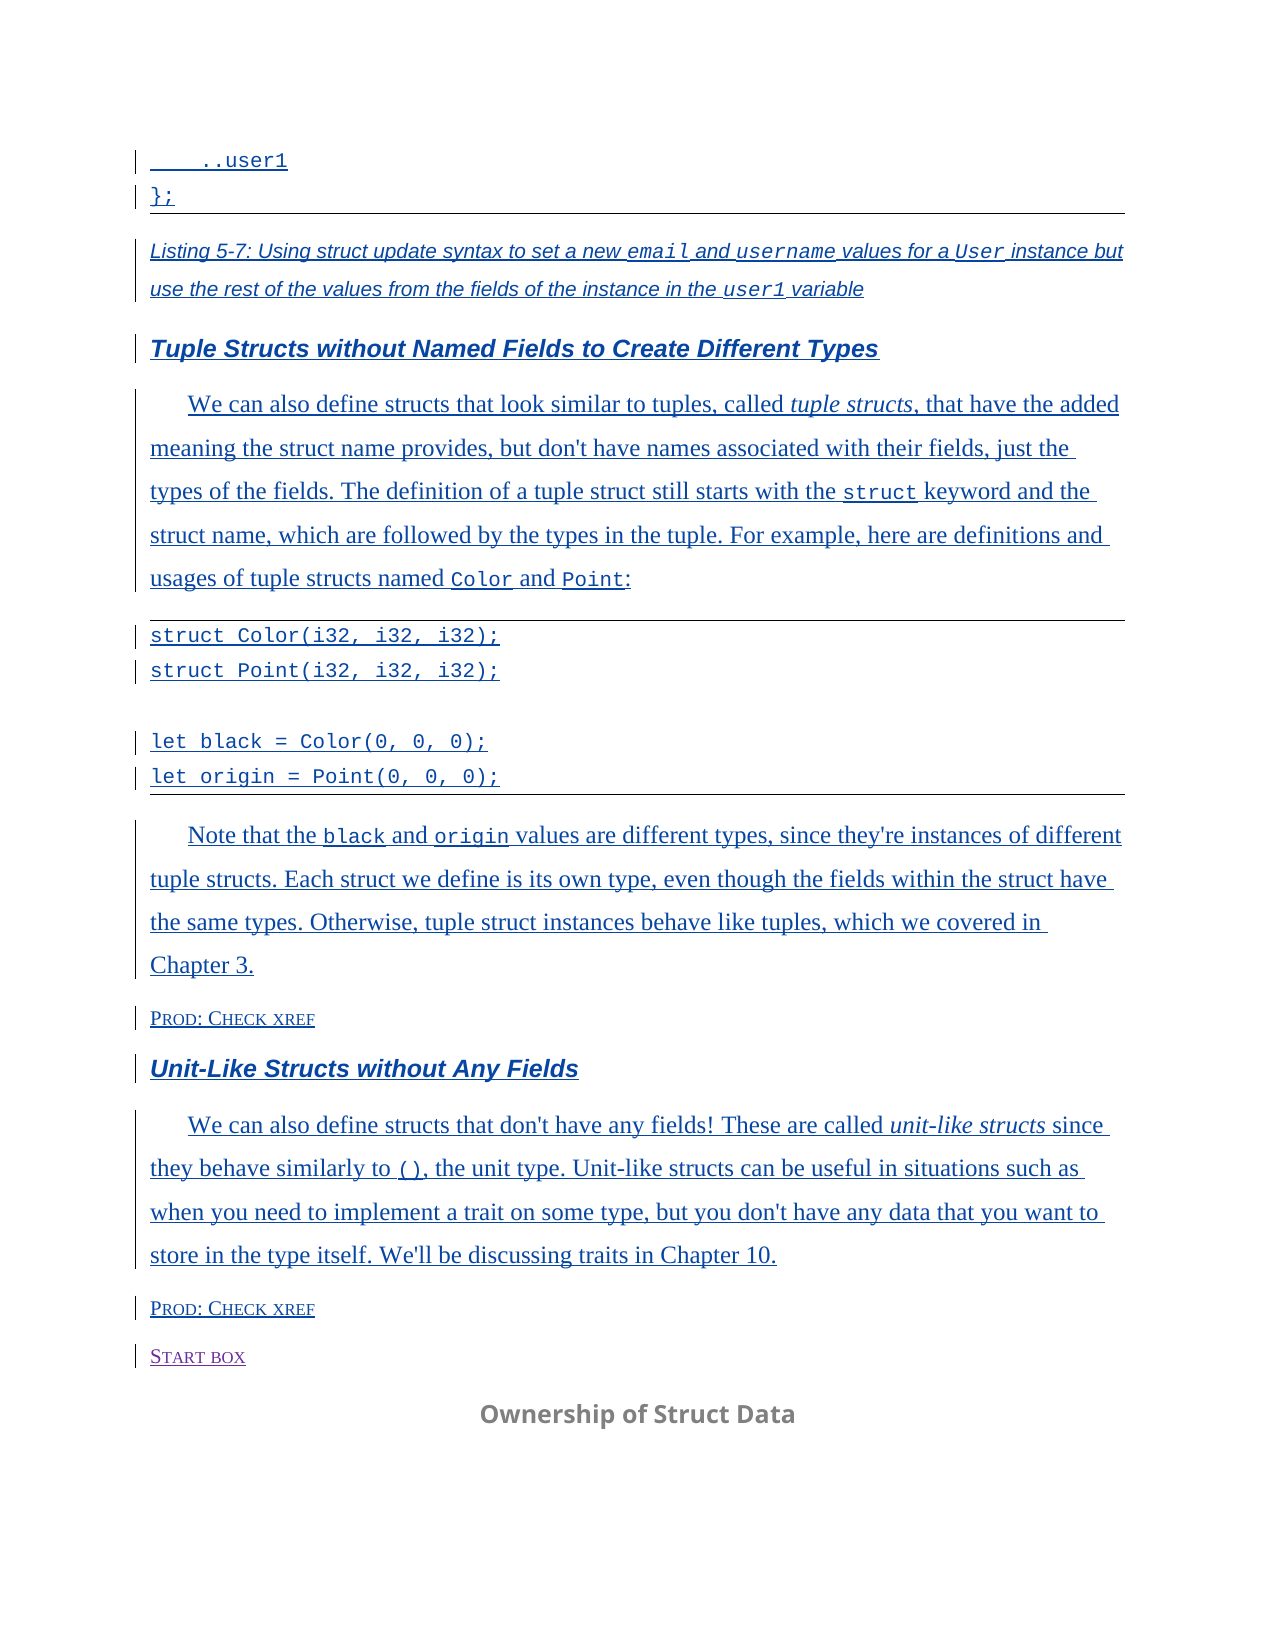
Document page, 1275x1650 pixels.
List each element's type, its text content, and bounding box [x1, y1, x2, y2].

text Ownership of Struct Data [150, 1397, 1125, 1431]
